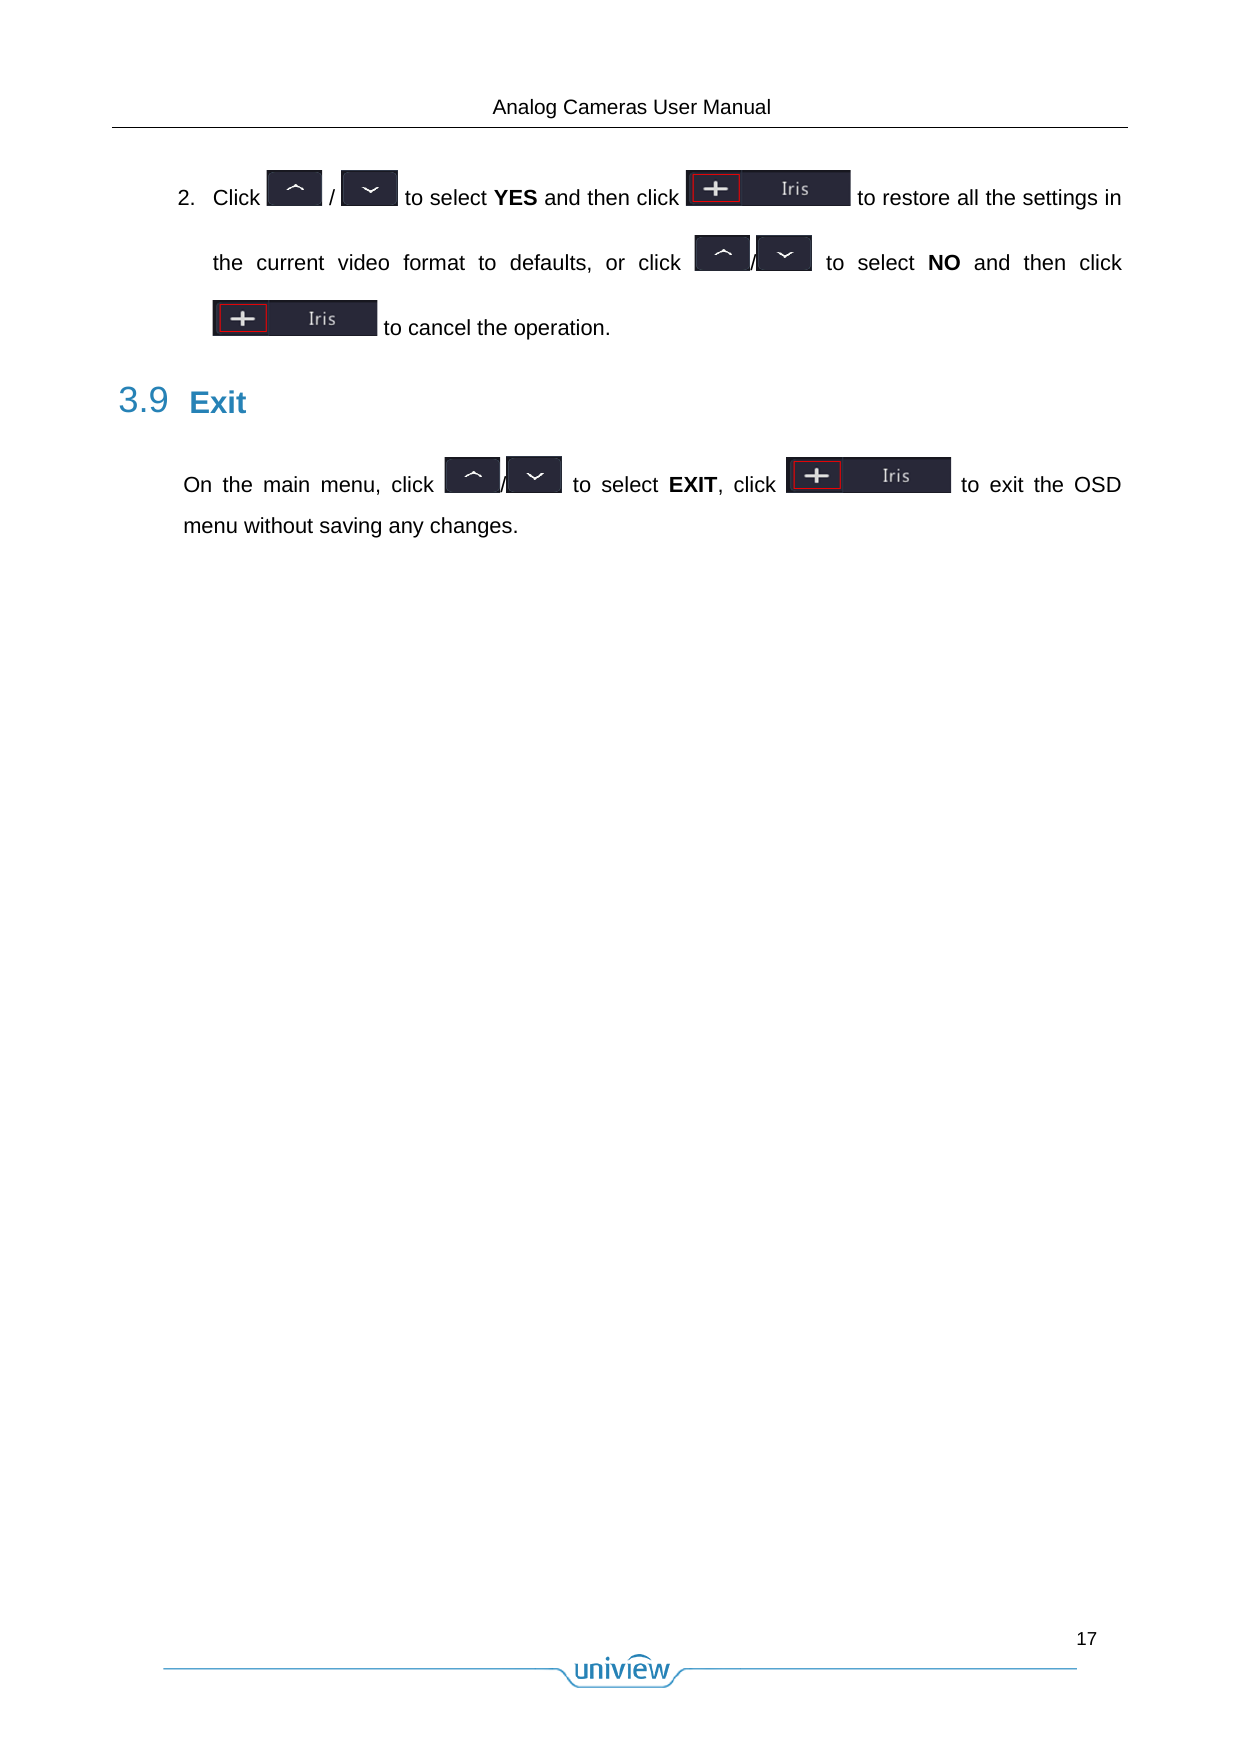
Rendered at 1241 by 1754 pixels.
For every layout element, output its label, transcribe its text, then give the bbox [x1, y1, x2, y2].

picture [506, 456, 562, 493]
picture [786, 457, 952, 493]
subtitle Exit [118, 378, 1122, 420]
picture [341, 170, 398, 206]
picture [444, 457, 501, 493]
picture [163, 1653, 1077, 1689]
list Click / to select YES and then click to restore all the settings in the current video format to defaults, or click / to select NO and then click to cancel the operation. [177, 158, 1122, 353]
picture [756, 235, 812, 271]
picture [685, 170, 851, 206]
picture [694, 235, 750, 271]
text On the main menu, click / to select EXIT, click to exit the OSD menu without saving any changes. [183, 445, 1122, 542]
picture [266, 170, 323, 206]
picture [212, 300, 378, 336]
